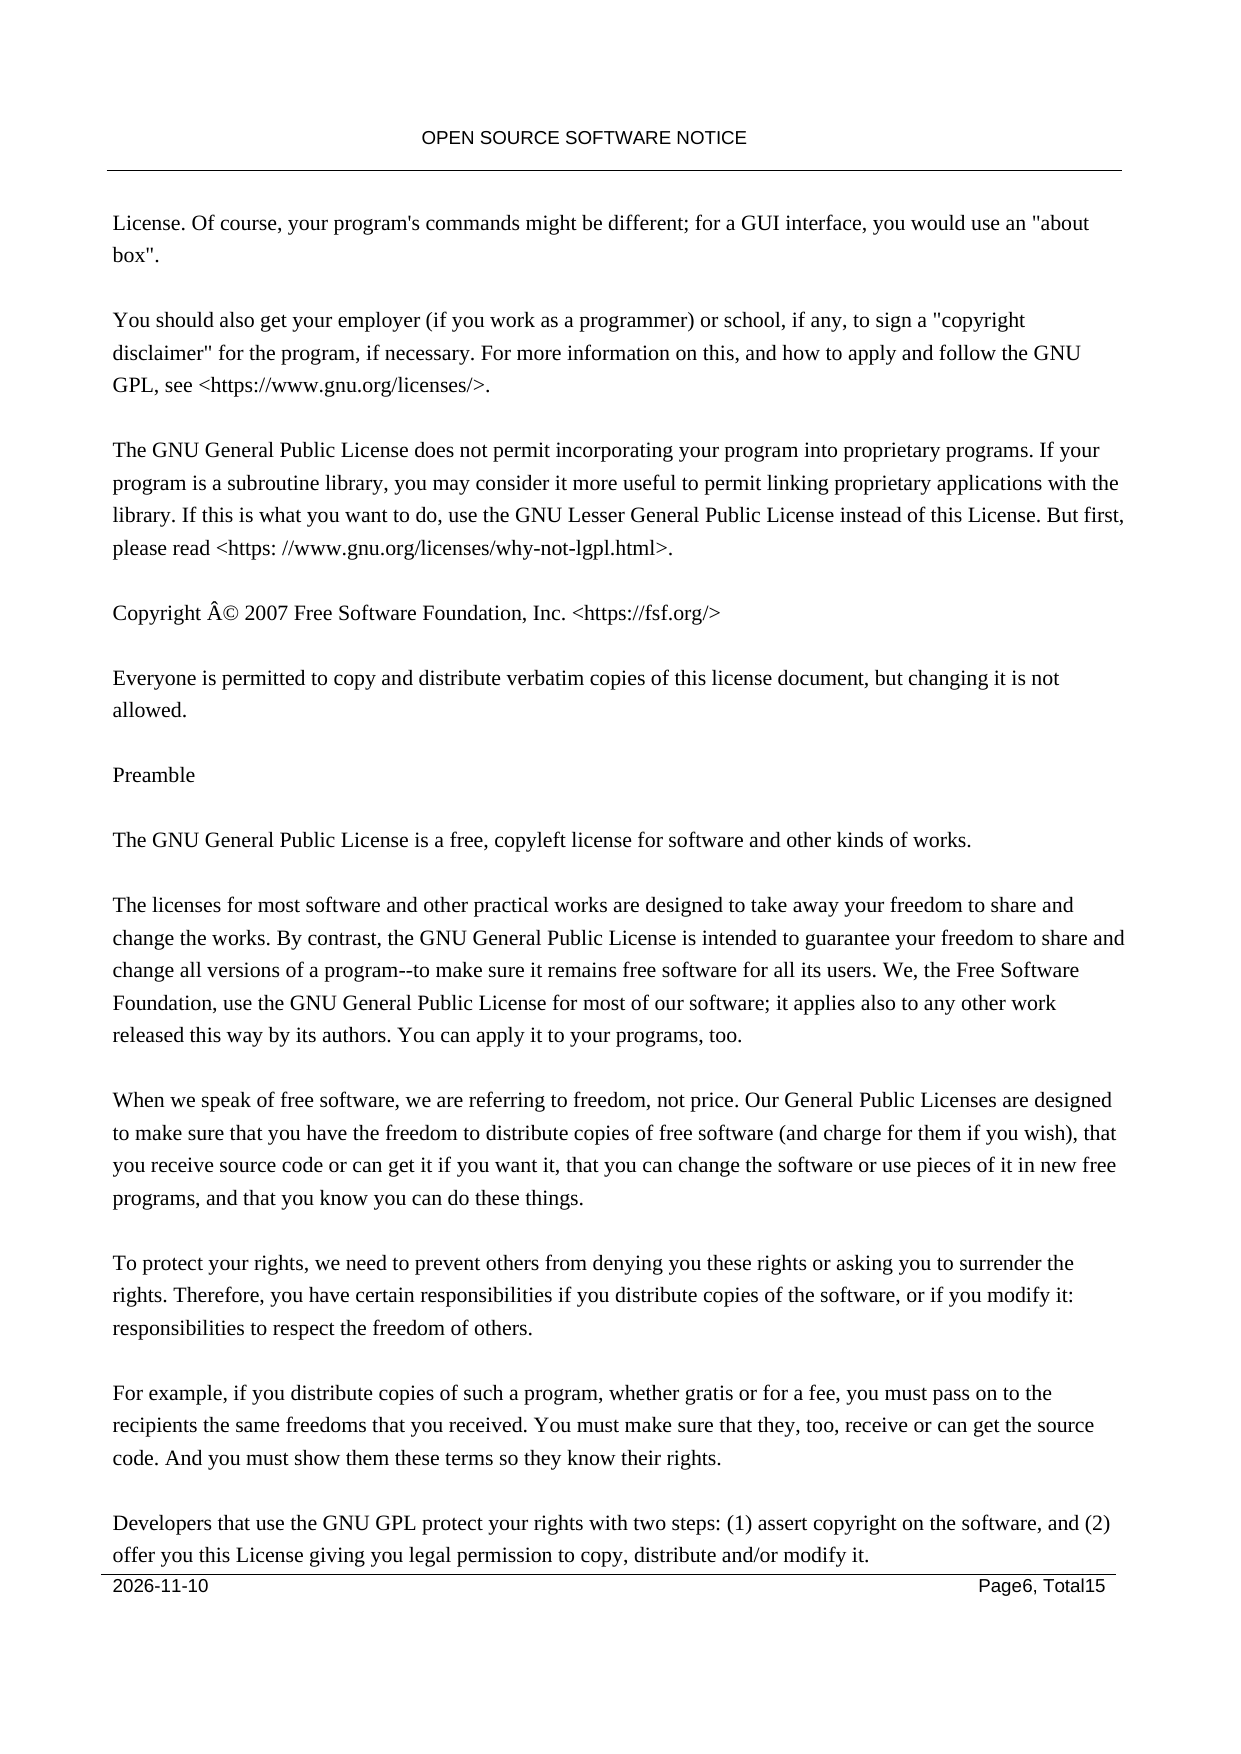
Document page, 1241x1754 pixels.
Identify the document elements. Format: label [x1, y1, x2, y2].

text [112, 206, 1128, 1571]
